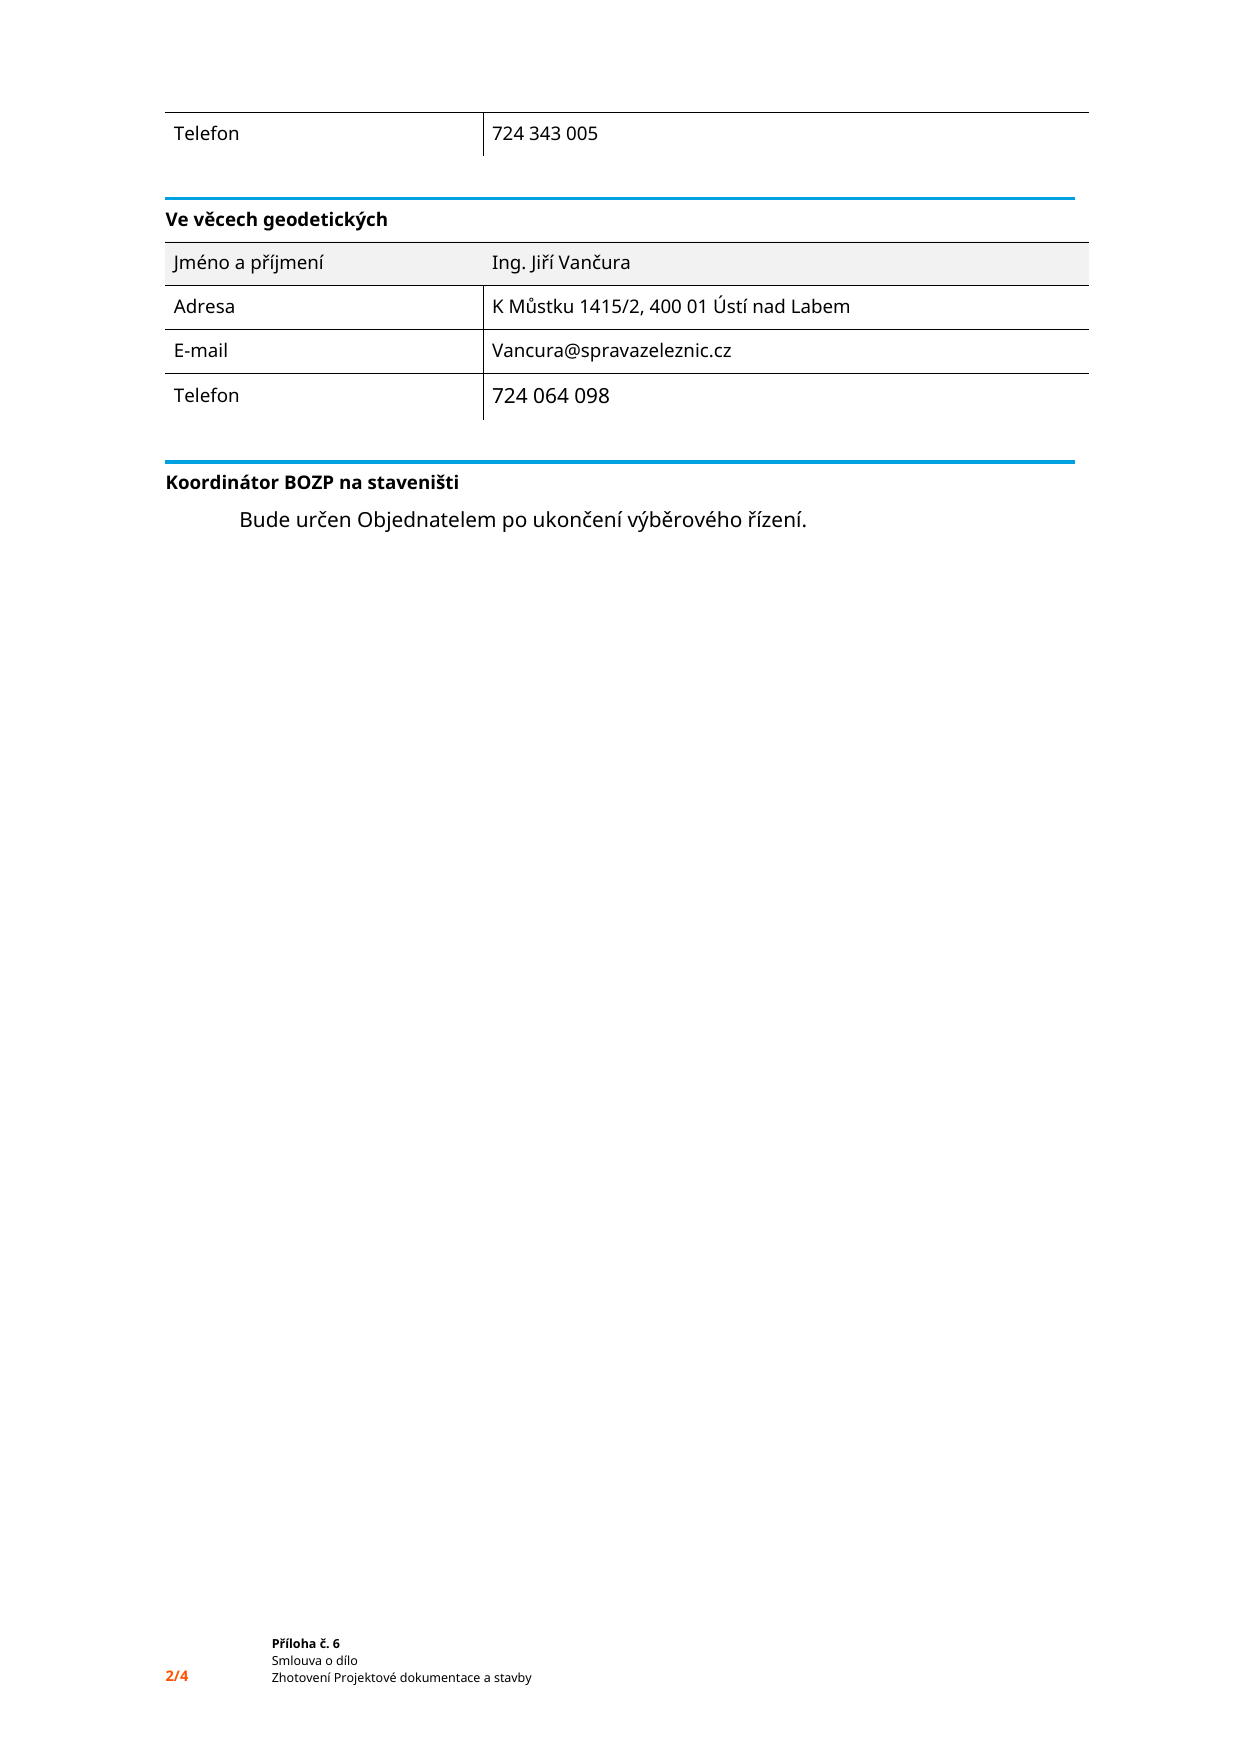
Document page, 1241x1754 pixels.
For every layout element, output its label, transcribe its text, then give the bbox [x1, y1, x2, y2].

table_cell E-mail [165, 330, 483, 373]
table_cell Telefon [165, 113, 483, 156]
table_cell Telefon [165, 374, 483, 420]
table_header Ing. Jiří Vančura [484, 243, 1089, 285]
text Ve věcech geodetických [165, 200, 1075, 231]
table_header Jméno a příjmení [165, 243, 484, 285]
text Koordinátor BOZP na staveništi [165, 464, 1075, 495]
table_cell Adresa [165, 286, 483, 329]
table_cell 724 064 098 [484, 374, 1089, 420]
text Bude určen Objednatelem po ukončení výběrového řízení. [239, 505, 1075, 534]
table_cell 724 343 005 [484, 113, 1089, 156]
table_cell K Můstku 1415/2, 400 01 Ústí nad Labem [484, 286, 1089, 329]
table_cell Vancura@spravazeleznic.cz [484, 330, 1089, 373]
